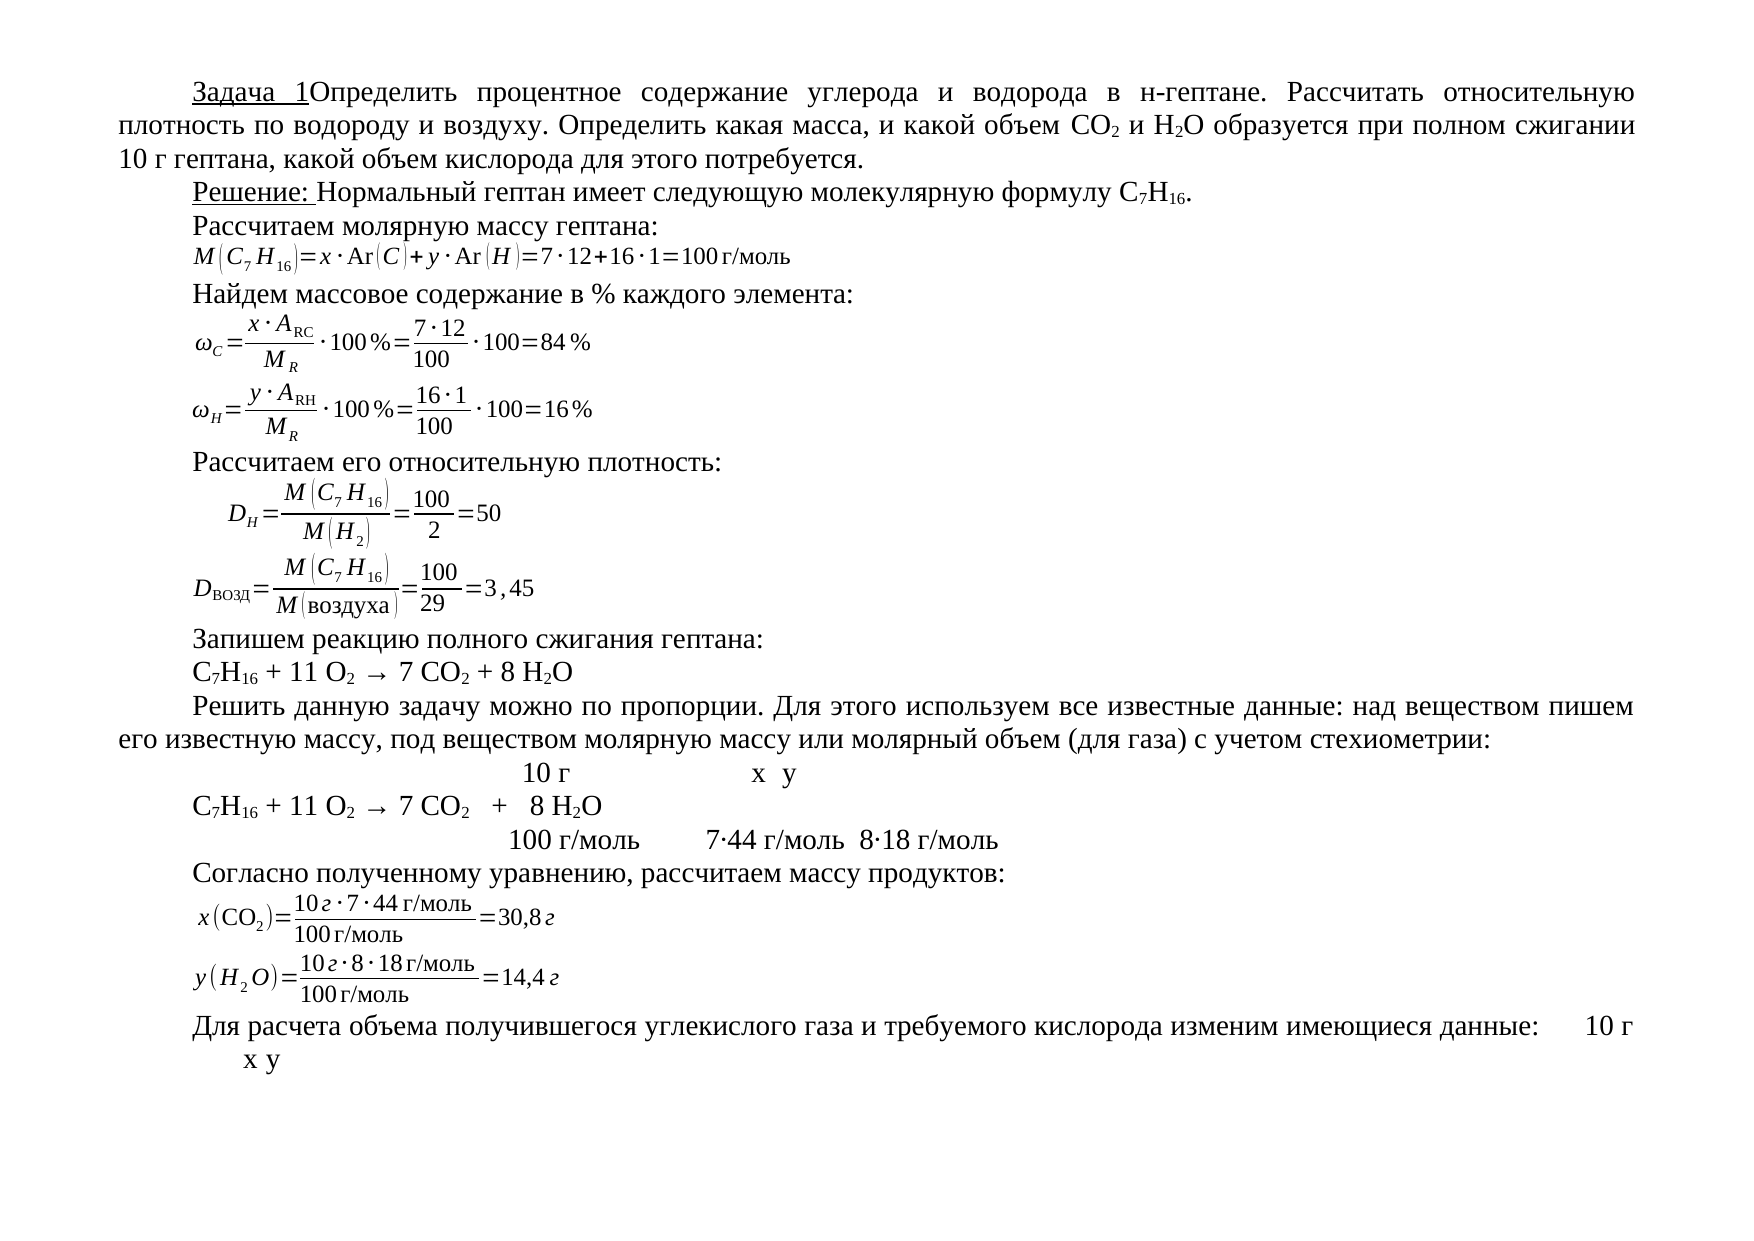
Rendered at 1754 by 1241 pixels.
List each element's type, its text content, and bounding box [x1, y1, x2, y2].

text Решение: Нормальный гептан имеет следующую молекулярную формулу С7Н16. [118, 174, 1636, 208]
text Согласно полученному уравнению, рассчитаем массу продуктов: [118, 856, 1636, 889]
text С7Н16 + 11 О2 → 7 CO2 + 8 Н2О [118, 788, 1636, 822]
text Решить данную задачу можно по пропорции. Для этого используем все известные данные: над веществом пишем его известную массу, под веществом молярную массу или молярный объем (для газа) с учетом стехиометрии: [118, 688, 1636, 755]
text С7Н16 + 11 О2 → 7 CO2 + 8 Н2О [118, 654, 1636, 688]
text Запишем реакцию полного сжигания гептана: [118, 621, 1636, 654]
text Найдем массовое содержание в % каждого элемента: [118, 276, 1636, 310]
text 100 г/моль 7∙44 г/моль 8∙18 г/моль [118, 822, 1636, 856]
text Для расчета объема получившегося углекислого газа и требуемого кислорода изменим имеющиеся данные: 10 г х y [118, 1008, 1636, 1075]
text Рассчитаем молярную массу гептана: [118, 208, 1636, 242]
text 10 г х y [118, 755, 1636, 788]
text Задача 1Определить процентное содержание углерода и водорода в н-гептане. Рассчитать относительную плотность по водороду и воздуху. Определить какая масса, и какой объем CO2 и Н2О образуется при полном сжигании 10 г гептана, какой объем кислорода для этого потребуется. [118, 74, 1636, 174]
text Рассчитаем его относительную плотность: [118, 444, 1636, 477]
